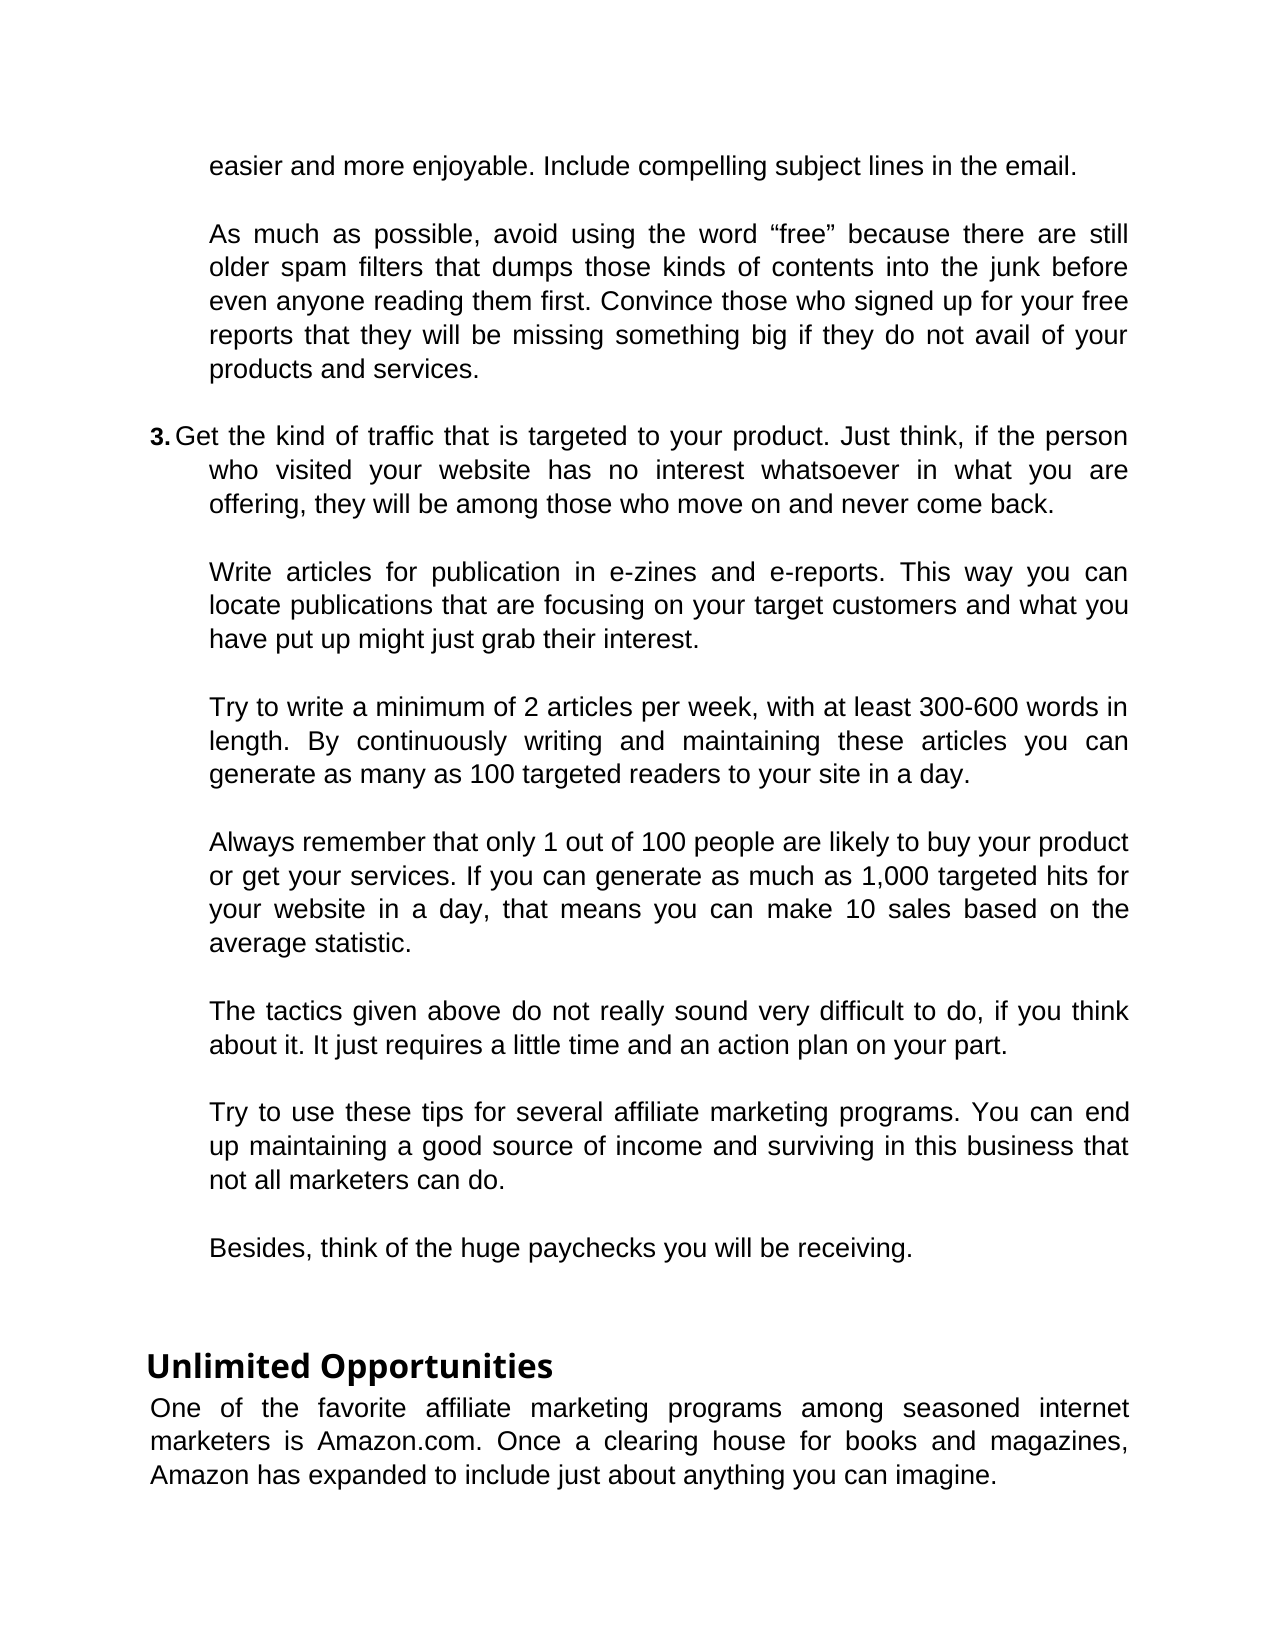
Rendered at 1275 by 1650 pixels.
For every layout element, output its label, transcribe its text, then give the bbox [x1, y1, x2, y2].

text Always remember that only 1 out of 100 people are likely to buy your product or get your services. If you can generate as much as 1,000 targeted hits for your website in a day, that means you can make 10 sales based on the average statistic. [209, 826, 1130, 958]
text The tactics given above do not really sound very difficult to do, if you think about it. It just requires a little time and an action plan on your part. [209, 995, 1130, 1060]
text Try to use these tips for several affiliate marketing programs. You can end up maintaining a good source of income and surviving in this business that not all marketers can do. [209, 1096, 1130, 1195]
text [209, 150, 1130, 181]
subtitle Unlimited Opportunities [146, 1342, 1130, 1388]
text As much as possible, avoid using the word “free” because there are still older spam filters that dumps those kinds of contents into the junk before even anyone reading them first. Convince those who signed up for your free reports that they will be missing something big if they do not avail of your products and services. [209, 218, 1130, 384]
text Besides, think of the huge paychecks you will be receiving. [209, 1232, 1130, 1263]
text Write articles for publication in e-zines and e-reports. This way you can locate publications that are focusing on your target customers and what you have put up might just grab their interest. [209, 556, 1130, 654]
text One of the favorite affiliate marketing programs among seasoned internet marketers is Amazon.com. Once a clearing house for books and magazines, Amazon has expanded to include just about anything you can imagine. [150, 1392, 1130, 1490]
list Get the kind of traffic that is targeted to your product. Just think, if the person who visited your website has no interest whatsoever in what you are offering, they will be among those who move on and never come back. [150, 420, 1130, 519]
text Try to write a minimum of 2 articles per week, with at least 300-600 words in length. By continuously writing and maintaining these articles you can generate as many as 100 targeted readers to your site in a day. [209, 691, 1130, 789]
